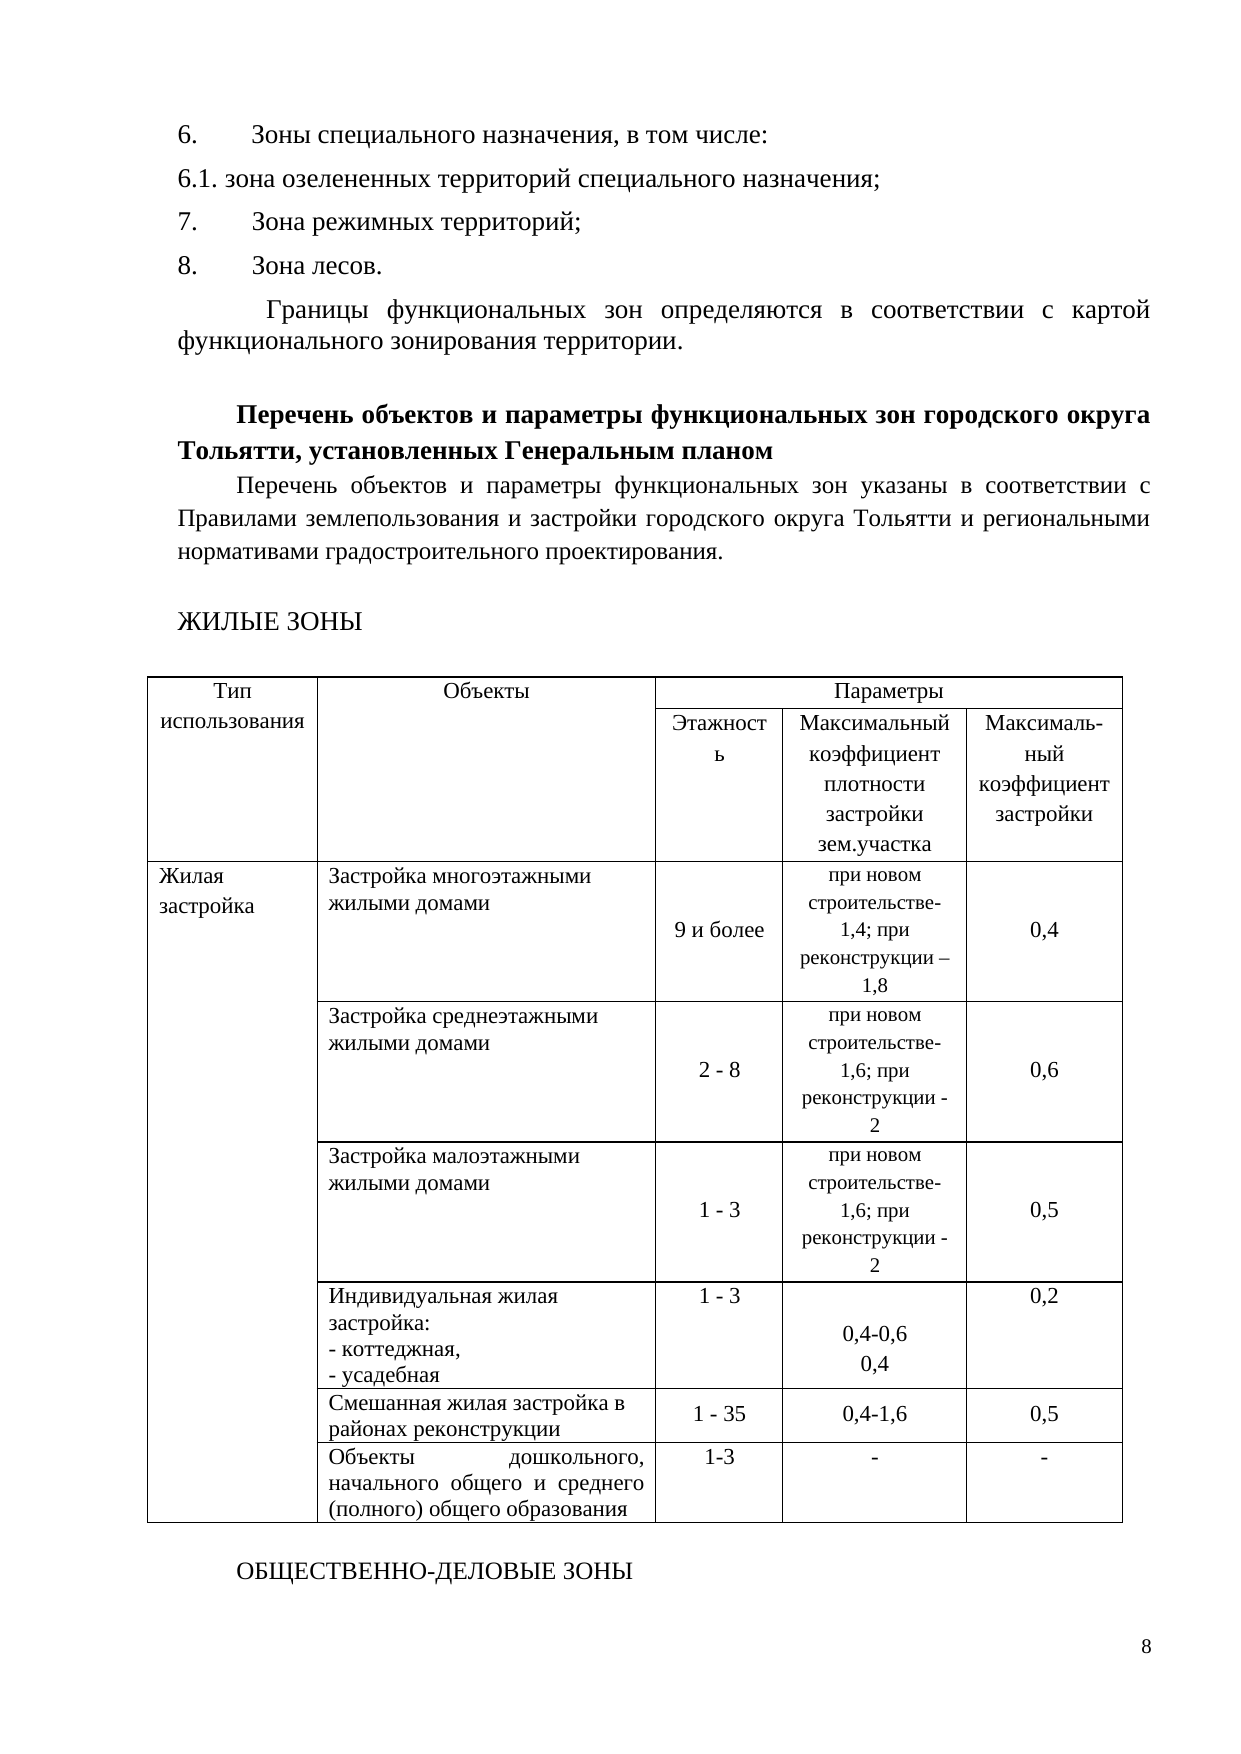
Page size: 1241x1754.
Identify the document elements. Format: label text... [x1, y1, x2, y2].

text Перечень объектов и параметры функциональных зон городского округа Тольятти, установленных Генеральным планом [177, 399, 1152, 466]
table_cell Максимальный коэффициент плотности застройки зем.участка [783, 709, 966, 861]
table_cell при новом строительстве- 1,6; при реконструкции - 2 [783, 1143, 966, 1281]
table_cell Этажность [656, 709, 782, 861]
table_cell 0,4-0,6 0,4 [783, 1283, 966, 1388]
text 7. Зона режимных территорий; [177, 205, 1152, 237]
text 8. Зона лесов. [177, 249, 1152, 280]
table_cell 1 - 35 [656, 1389, 782, 1442]
table_cell при новом строительстве- 1,4; при реконструкции – 1,8 [783, 862, 966, 1001]
table_cell 9 и более [656, 862, 782, 1001]
table_cell Застройка малоэтажными жилыми домами [318, 1143, 655, 1281]
table_cell 2 - 8 [656, 1002, 782, 1141]
text ЖИЛЫЕ ЗОНЫ [177, 605, 1152, 636]
table_cell Жилая застройка [148, 862, 317, 1522]
table_cell 0,4-1,6 [783, 1389, 966, 1442]
table_cell 1-3 [656, 1443, 782, 1522]
table_cell Индивидуальная жилая застройка: - коттеджная, - усадебная [318, 1283, 655, 1388]
table_cell Максималь-ный коэффициент застройки [967, 709, 1122, 861]
text 6.1. зона озелененных территорий специального назначения; [177, 162, 1152, 193]
table_cell 1 - 3 [656, 1283, 782, 1388]
table_cell 1 - 3 [656, 1143, 782, 1281]
table_cell - [783, 1443, 966, 1522]
text ОБЩЕСТВЕННО-ДЕЛОВЫЕ ЗОНЫ [177, 1556, 1152, 1584]
text Границы функциональных зон определяются в соответствии с картой функционального зонирования территории. [177, 293, 1152, 355]
table_header Тип использования [148, 678, 317, 861]
table_cell - [967, 1443, 1122, 1522]
table_cell Застройка среднеэтажными жилыми домами [318, 1002, 655, 1141]
table_cell 0,5 [967, 1389, 1122, 1442]
table_cell 0,6 [967, 1002, 1122, 1141]
table_header Параметры [656, 678, 1122, 708]
text Перечень объектов и параметры функциональных зон указаны в соответствии с Правилами землепользования и застройки городского округа Тольятти и региональными нормативами градостроительного проектирования. [177, 470, 1152, 565]
table_cell Смешанная жилая застройка в районах реконструкции [318, 1389, 655, 1442]
table_cell Объекты дошкольного, начального общего и среднего (полного) общего образования [318, 1443, 655, 1522]
text 6. Зоны специального назначения, в том числе: [177, 118, 1152, 149]
table_cell при новом строительстве- 1,6; при реконструкции - 2 [783, 1002, 966, 1141]
table_header Объекты [318, 678, 655, 861]
table_cell 0,4 [967, 862, 1122, 1001]
table_cell 0,2 [967, 1283, 1122, 1388]
table_cell 0,5 [967, 1143, 1122, 1281]
table_cell Застройка многоэтажными жилыми домами [318, 862, 655, 1001]
